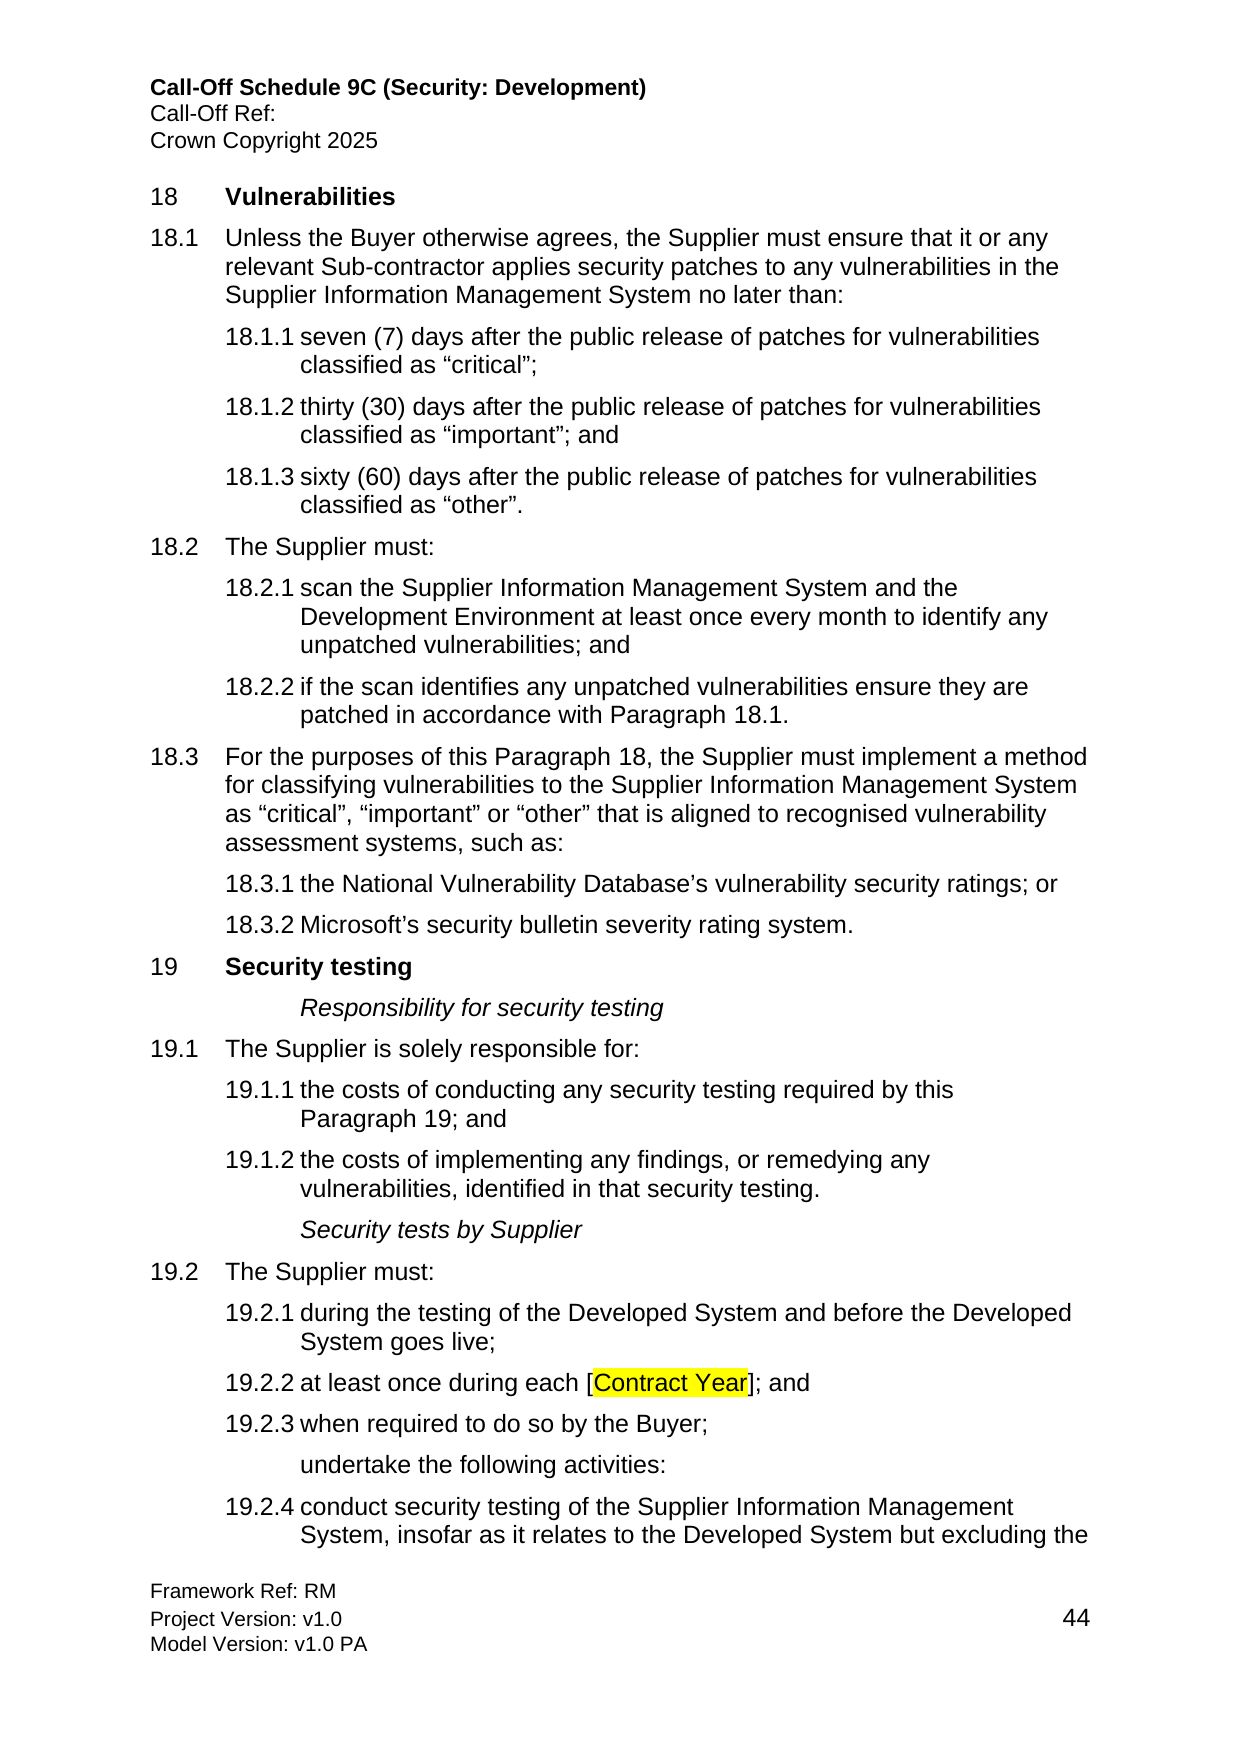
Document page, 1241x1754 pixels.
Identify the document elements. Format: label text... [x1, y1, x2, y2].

list if the scan identifies any unpatched vulnerabilities ensure they are patched in accordance with Paragraph 18.1. [225, 672, 1090, 729]
list Microsoft’s security bulletin severity rating system. [225, 910, 1090, 939]
list when required to do so by the Buyer; [225, 1409, 1090, 1438]
list The Supplier must: [150, 1257, 1090, 1285]
list during the testing of the Developed System and before the Developed System goes live; [225, 1298, 1090, 1355]
list the National Vulnerability Database’s vulnerability security ratings; or [225, 869, 1090, 898]
list The Supplier must: [150, 532, 1090, 560]
list at least once during each [Contract Year]; and [748, 1368, 1090, 1397]
list at least once during each [Contract Year]; and [225, 1368, 593, 1397]
list scan the Supplier Information Management System and the Development Environment at least once every month to identify any unpatched vulnerabilities; and [225, 573, 1090, 659]
list seven (7) days after the public release of patches for vulnerabilities classified as “critical”; [225, 322, 1090, 379]
list For the purposes of this Paragraph 18, the Supplier must implement a method for classifying vulnerabilities to the Supplier Information Management System as “critical”, “important” or “other” that is aligned to recognised vulnerability assessment systems, such as: [150, 742, 1090, 857]
list Responsibility for security testing [225, 993, 1090, 1022]
list sixty (60) days after the public release of patches for vulnerabilities classified as “other”. [225, 462, 1090, 519]
list the costs of implementing any findings, or remedying any vulnerabilities, identified in that security testing. [225, 1145, 1090, 1203]
list Unless the Buyer otherwise agrees, the Supplier must ensure that it or any relevant Sub-contractor applies security patches to any vulnerabilities in the Supplier Information Management System no later than: [150, 223, 1090, 309]
list Security tests by Supplier [225, 1215, 1090, 1244]
list thirty (30) days after the public release of patches for vulnerabilities classified as “important”; and [225, 392, 1090, 449]
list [225, 1492, 1090, 1549]
list Vulnerabilities [150, 182, 1090, 210]
list the costs of conducting any security testing required by this Paragraph 19; and [225, 1075, 1090, 1133]
list undertake the following activities: [225, 1450, 1090, 1479]
list Security testing [150, 952, 1090, 980]
list The Supplier is solely responsible for: [150, 1034, 1090, 1063]
